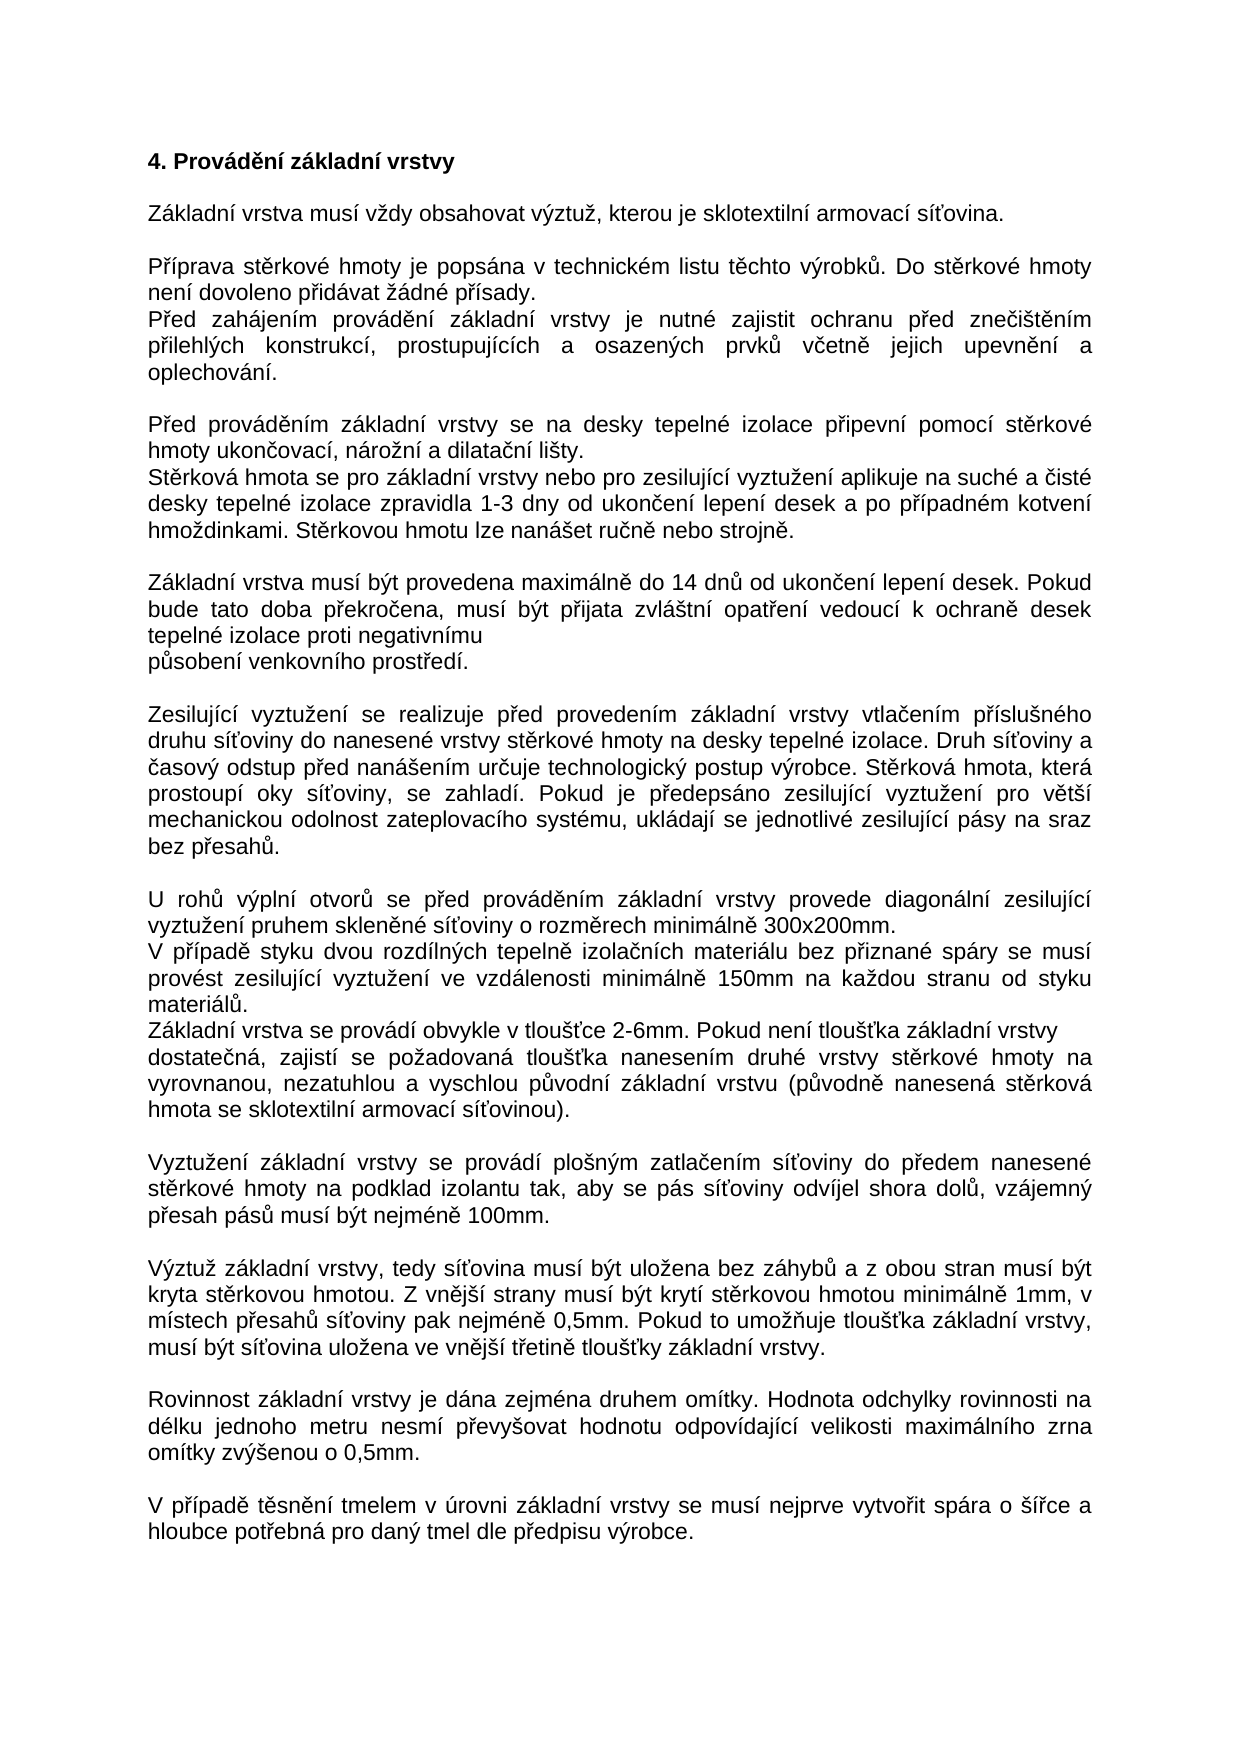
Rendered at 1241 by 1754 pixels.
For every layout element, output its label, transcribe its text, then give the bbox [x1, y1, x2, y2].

text U rohů výplní otvorů se před prováděním základní vrstvy provede diagonální zesilující vyztužení pruhem skleněné síťoviny o rozměrech minimálně 300x200mm. [148, 886, 1093, 938]
text V případě těsnění tmelem v úrovni základní vrstvy se musí nejprve vytvořit spára o šířce a hloubce potřebná pro daný tmel dle předpisu výrobce. [148, 1492, 1093, 1544]
text Rovinnost základní vrstvy je dána zejména druhem omítky. Hodnota odchylky rovinnosti na délku jednoho metru nesmí převyšovat hodnotu odpovídající velikosti maximálního zrna omítky zvýšenou o 0,5mm. [148, 1386, 1093, 1465]
text Vyztužení základní vrstvy se provádí plošným zatlačením síťoviny do předem nanesené stěrkové hmoty na podklad izolantu tak, aby se pás síťoviny odvíjel shora dolů, vzájemný přesah pásů musí být nejméně 100mm. [148, 1149, 1093, 1228]
text Základní vrstva se provádí obvykle v tloušťce 2-6mm. Pokud není tloušťka základní vrstvy [148, 1017, 1093, 1044]
text dostatečná, zajistí se požadovaná tloušťka nanesením druhé vrstvy stěrkové hmoty na vyrovnanou, nezatuhlou a vyschlou původní základní vrstvu (původně nanesená stěrková hmota se sklotextilní armovací síťovinou). [148, 1044, 1093, 1123]
text Základní vrstva musí být provedena maximálně do 14 dnů od ukončení lepení desek. Pokud bude tato doba překročena, musí být přijata zvláštní opatření vedoucí k ochraně desek tepelné izolace proti negativnímu [148, 569, 1093, 648]
text Základní vrstva musí vždy obsahovat výztuž, kterou je sklotextilní armovací síťovina. [148, 200, 1093, 227]
text 4. Provádění základní vrstvy [148, 148, 1093, 174]
text Stěrková hmota se pro základní vrstvy nebo pro zesilující vyztužení aplikuje na suché a čisté desky tepelné izolace zpravidla 1-3 dny od ukončení lepení desek a po případném kotvení hmoždinkami. Stěrkovou hmotu lze nanášet ručně nebo strojně. [148, 464, 1093, 543]
text Zesilující vyztužení se realizuje před provedením základní vrstvy vtlačením příslušného druhu síťoviny do nanesené vrstvy stěrkové hmoty na desky tepelné izolace. Druh síťoviny a časový odstup před nanášením určuje technologický postup výrobce. Stěrková hmota, která prostoupí oky síťoviny, se zahladí. Pokud je předepsáno zesilující vyztužení pro větší mechanickou odolnost zateplovacího systému, ukládají se jednotlivé zesilující pásy na sraz bez přesahů. [148, 701, 1093, 859]
text působení venkovního prostředí. [148, 648, 1093, 675]
text Před prováděním základní vrstvy se na desky tepelné izolace připevní pomocí stěrkové hmoty ukončovací, nárožní a dilatační lišty. [148, 411, 1093, 464]
text Před zahájením provádění základní vrstvy je nutné zajistit ochranu před znečištěním přilehlých konstrukcí, prostupujících a osazených prvků včetně jejich upevnění a oplechování. [148, 306, 1093, 385]
text V případě styku dvou rozdílných tepelně izolačních materiálu bez přiznané spáry se musí provést zesilující vyztužení ve vzdálenosti minimálně 150mm na každou stranu od styku materiálů. [148, 938, 1093, 1017]
text Příprava stěrkové hmoty je popsána v technickém listu těchto výrobků. Do stěrkové hmoty není dovoleno přidávat žádné přísady. [148, 253, 1093, 306]
text Výztuž základní vrstvy, tedy síťovina musí být uložena bez záhybů a z obou stran musí být kryta stěrkovou hmotou. Z vnější strany musí být krytí stěrkovou hmotou minimálně 1mm, v místech přesahů síťoviny pak nejméně 0,5mm. Pokud to umožňuje tloušťka základní vrstvy, musí být síťovina uložena ve vnější třetině tloušťky základní vrstvy. [148, 1254, 1093, 1360]
